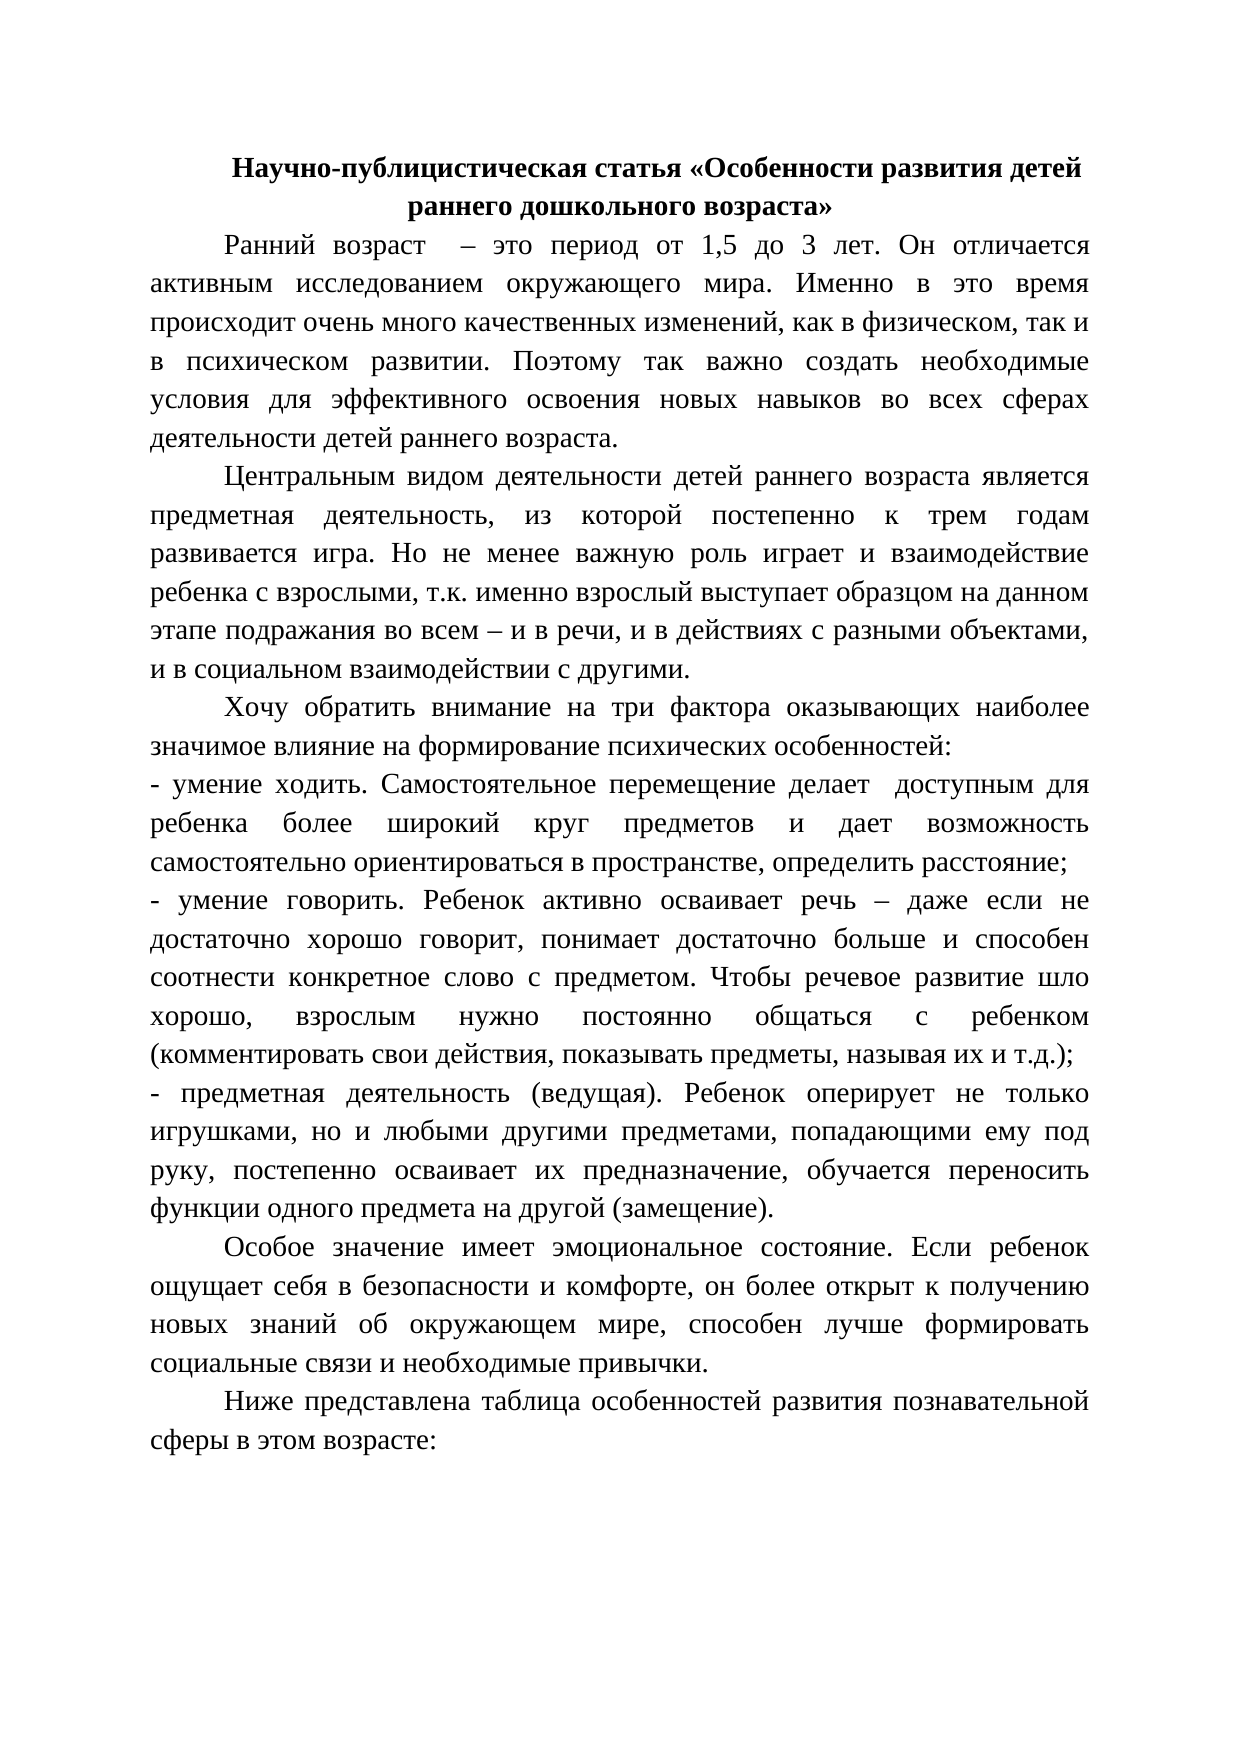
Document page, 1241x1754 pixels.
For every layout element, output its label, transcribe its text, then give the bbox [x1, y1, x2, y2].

text Особое значение имеет эмоциональное состояние. Если ребенок ощущает себя в безопасности и комфорте, он более открыт к получению новых знаний об окружающем мире, способен лучше формировать социальные связи и необходимые привычки. [150, 1229, 1090, 1378]
text Научно-публицистическая статья «Особенности развития детей раннего дошкольного возраста» [150, 150, 1090, 222]
text Центральным видом деятельности детей раннего возраста является предметная деятельность, из которой постепенно к трем годам развивается игра. Но не менее важную роль играет и взаимодействие ребенка с взрослыми, т.к. именно взрослый выступает образцом на данном этапе подражания во всем – и в речи, и в действиях с разными объектами, и в социальном взаимодействии с другими. [150, 458, 1090, 684]
text Ранний возраст – это период от 1,5 до 3 лет. Он отличается активным исследованием окружающего мира. Именно в это время происходит очень много качественных изменений, как в физическом, так и в психическом развитии. Поэтому так важно создать необходимые условия для эффективного освоения новых навыков во всех сферах деятельности детей раннего возраста. [150, 227, 1090, 453]
text - предметная деятельность (ведущая). Ребенок оперирует не только игрушками, но и любыми другими предметами, попадающими ему под руку, постепенно осваивает их предназначение, обучается переносить функции одного предмета на другой (замещение). [150, 1075, 1090, 1224]
text Ниже представлена таблица особенностей развития познавательной сферы в этом возрасте: [150, 1383, 1090, 1455]
text - умение ходить. Самостоятельное перемещение делает доступным для ребенка более широкий круг предметов и дает возможность самостоятельно ориентироваться в пространстве, определить расстояние; [150, 767, 1090, 877]
text Хочу обратить внимание на три фактора оказывающих наиболее значимое влияние на формирование психических особенностей: [150, 689, 1090, 762]
text - умение говорить. Ребенок активно осваивает речь – даже если не достаточно хорошо говорит, понимает достаточно больше и способен соотнести конкретное слово с предметом. Чтобы речевое развитие шло хорошо, взрослым нужно постоянно общаться с ребенком (комментировать свои действия, показывать предметы, называя их и т.д.); [150, 882, 1090, 1070]
